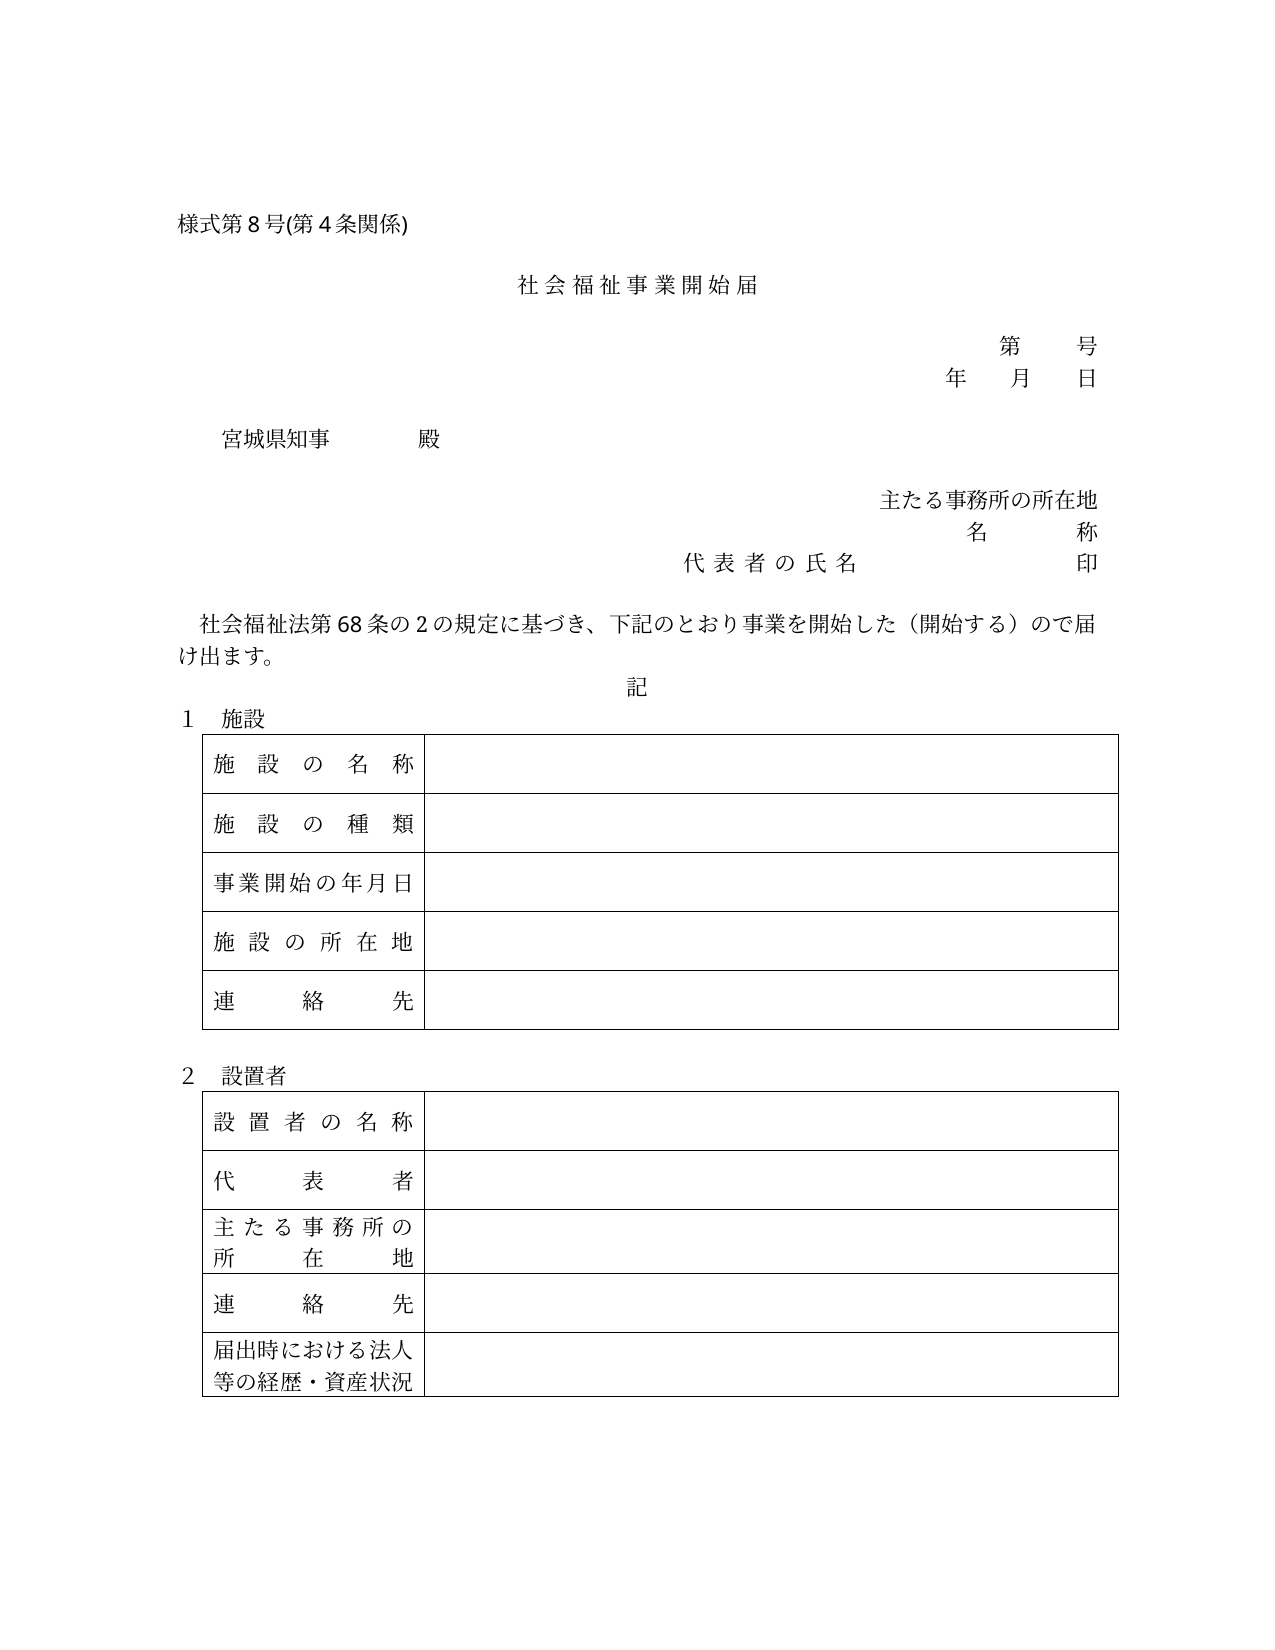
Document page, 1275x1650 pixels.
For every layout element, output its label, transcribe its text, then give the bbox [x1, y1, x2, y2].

table_cell [425, 971, 1118, 1029]
text 第号 [177, 329, 1098, 361]
subtitle 記 [177, 671, 1098, 702]
table_cell 施設の種類 [203, 794, 424, 852]
table_cell [425, 794, 1118, 852]
table_header [425, 1092, 1118, 1150]
table_cell [425, 912, 1118, 970]
table_header 施設の名称 [203, 735, 424, 792]
table_cell 施設の所在地 [203, 912, 424, 970]
text 代表者の氏名 印 [177, 546, 1098, 578]
table_cell 事業開始の年月日 [203, 853, 424, 911]
text 名称 [177, 515, 1098, 546]
table_cell [425, 1333, 1118, 1396]
subtitle ２ 設置者 [177, 1059, 1098, 1091]
table_cell 代表者 [203, 1151, 424, 1209]
text 宮城県知事 殿 [177, 422, 1098, 453]
table_cell 主たる事務所の 所在地 [203, 1210, 424, 1273]
subtitle １ 施設 [177, 702, 1098, 733]
table_cell [425, 1151, 1118, 1209]
table_cell [425, 1210, 1118, 1273]
table_cell 届出時における法人等の経歴・資産状況 [203, 1333, 424, 1396]
text 様式第8号(第4条関係) [177, 207, 1098, 238]
text 年 月 日 [177, 361, 1098, 392]
table_cell [425, 1274, 1118, 1332]
text 社会福祉事業開始届 [177, 268, 1098, 299]
table_header 設置者の名称 [203, 1092, 424, 1150]
table_cell 連絡先 [203, 1274, 424, 1332]
text 社会福祉法第68条の2の規定に基づき、下記のとおり事業を開始した（開始する）ので届け出ます。 [177, 607, 1098, 671]
table_cell [425, 853, 1118, 911]
table_header [425, 735, 1118, 792]
text 主たる事務所の所在地 [177, 483, 1098, 515]
table_cell 連絡先 [203, 971, 424, 1029]
